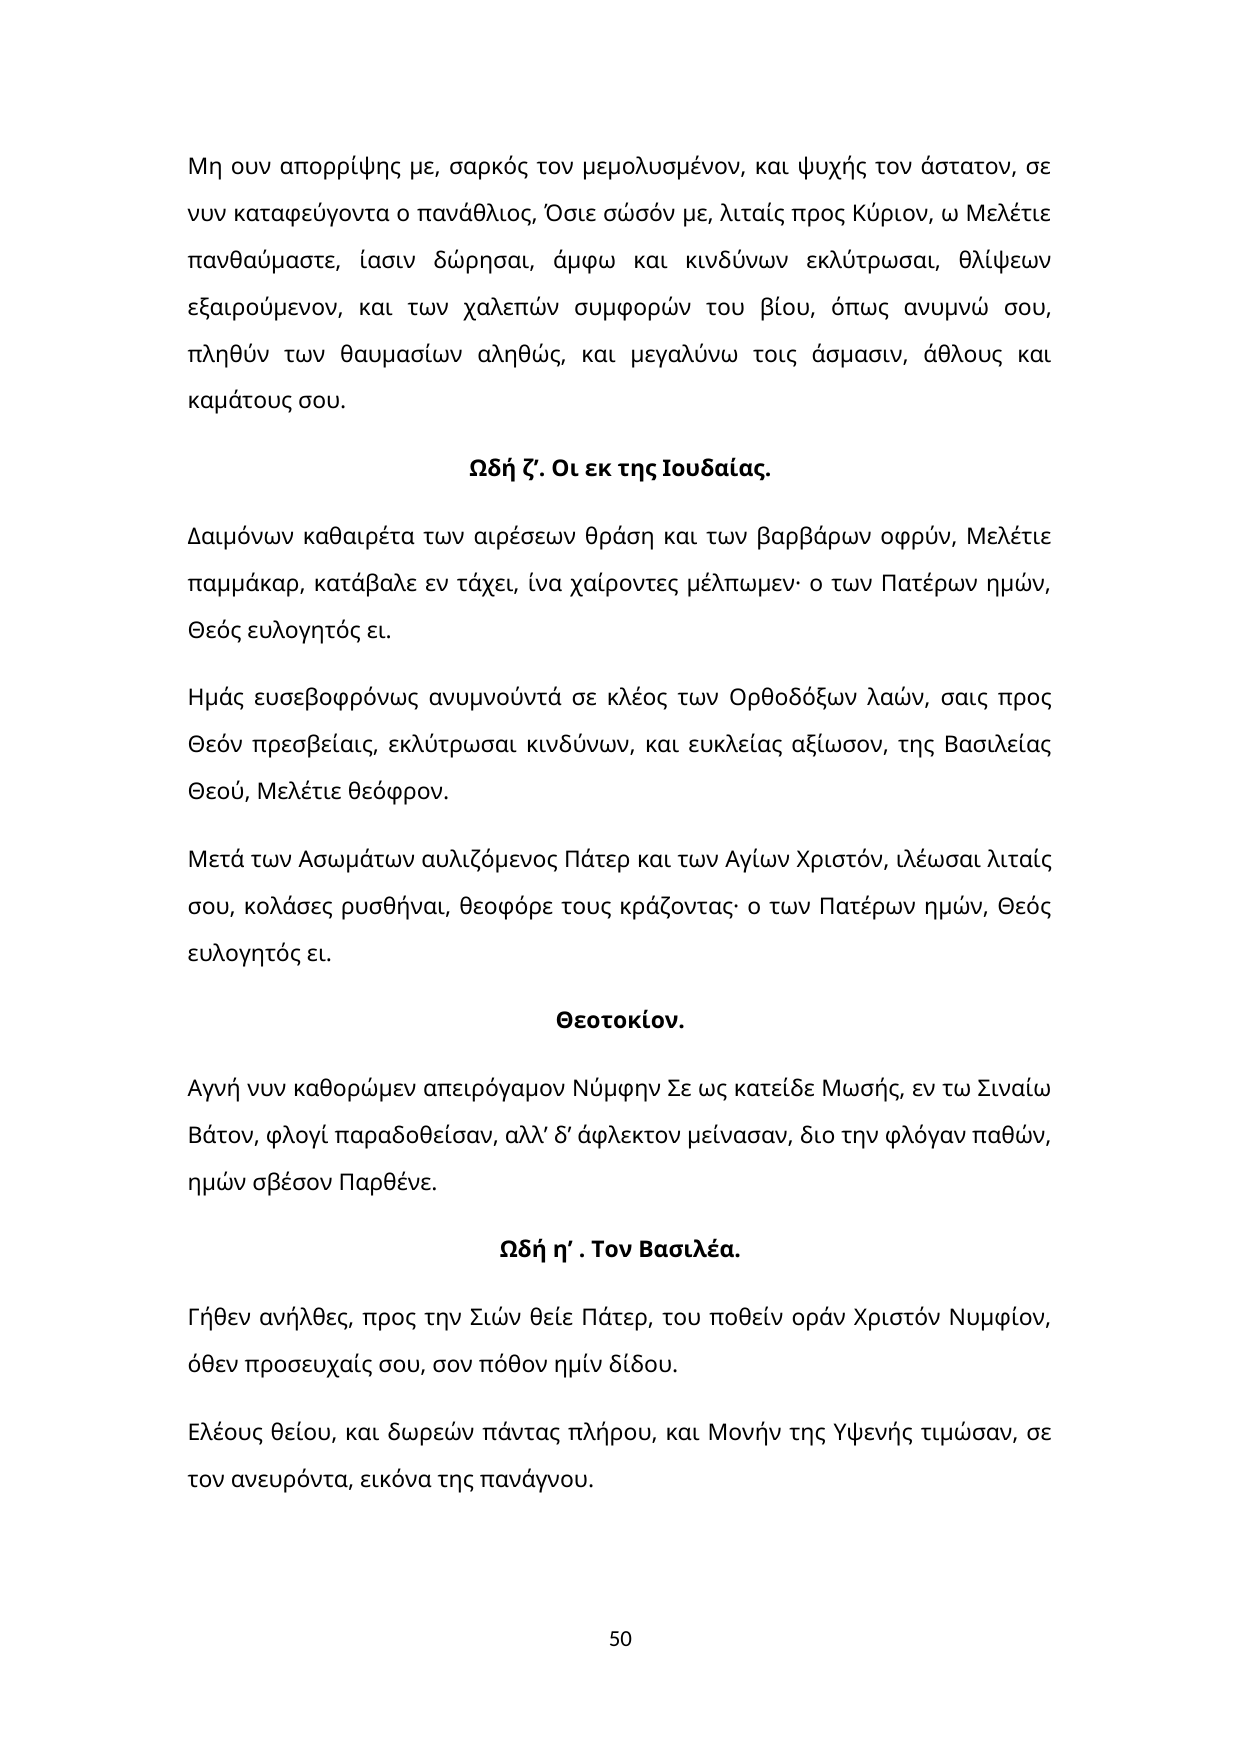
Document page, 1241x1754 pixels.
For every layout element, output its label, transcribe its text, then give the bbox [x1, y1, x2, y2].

text Ημάς ευσεβοφρόνως ανυμνούντά σε κλέος των Ορθοδόξων λαών, σαις προς Θεόν πρεσβείαις, εκλύτρωσαι κινδύνων, και ευκλείας αξίωσον, της Βασιλείας Θεού, Μελέτιε θεόφρον. [187, 681, 1053, 806]
text Ελέους θείου, και δωρεών πάντας πλήρου, και Μονήν της Υψενής τιμώσαν, σε τον ανευρόντα, εικόνα της πανάγνου. [187, 1416, 1053, 1494]
text Θεοτοκίον. [187, 1004, 1053, 1035]
text Μετά των Ασωμάτων αυλιζόμενος Πάτερ και των Αγίων Χριστόν, ιλέωσαι λιταίς σου, κολάσες ρυσθήναι, θεοφόρε τους κράζοντας· ο των Πατέρων ημών, Θεός ευλογητός ει. [187, 843, 1053, 968]
text Ωδή η’ . Τον Βασιλέα. [187, 1233, 1053, 1264]
text Γήθεν ανήλθες, προς την Σιών θείε Πάτερ, του ποθείν οράν Χριστόν Νυμφίον, όθεν προσευχαίς σου, σον πόθον ημίν δίδου. [187, 1301, 1053, 1379]
text Ωδή ζ’. Οι εκ της Ιουδαίας. [187, 452, 1053, 483]
text Αγνή νυν καθορώμεν απειρόγαμον Νύμφην Σε ως κατείδε Μωσής, εν τω Σιναίω Βάτον, φλογί παραδοθείσαν, αλλ’ δ’ άφλεκτον μείνασαν, διο την φλόγαν παθών, ημών σβέσον Παρθένε. [187, 1072, 1053, 1197]
text Μη ουν απορρίψης με, σαρκός τον μεμολυσμένον, και ψυχής τον άστατον, σε νυν καταφεύγοντα ο πανάθλιος, Όσιε σώσόν με, λιταίς προς Κύριον, ω Μελέτιε πανθαύμαστε, ίασιν δώρησαι, άμφω και κινδύνων εκλύτρωσαι, θλίψεων εξαιρούμενον, και των χαλεπών συμφορών του βίου, όπως ανυμνώ σου, πληθύν των θαυμασίων αληθώς, και μεγαλύνω τοις άσμασιν, άθλους και καμάτους σου. [187, 150, 1053, 416]
text Δαιμόνων καθαιρέτα των αιρέσεων θράση και των βαρβάρων οφρύν, Μελέτιε παμμάκαρ, κατάβαλε εν τάχει, ίνα χαίροντες μέλπωμεν· ο των Πατέρων ημών, Θεός ευλογητός ει. [187, 520, 1053, 645]
